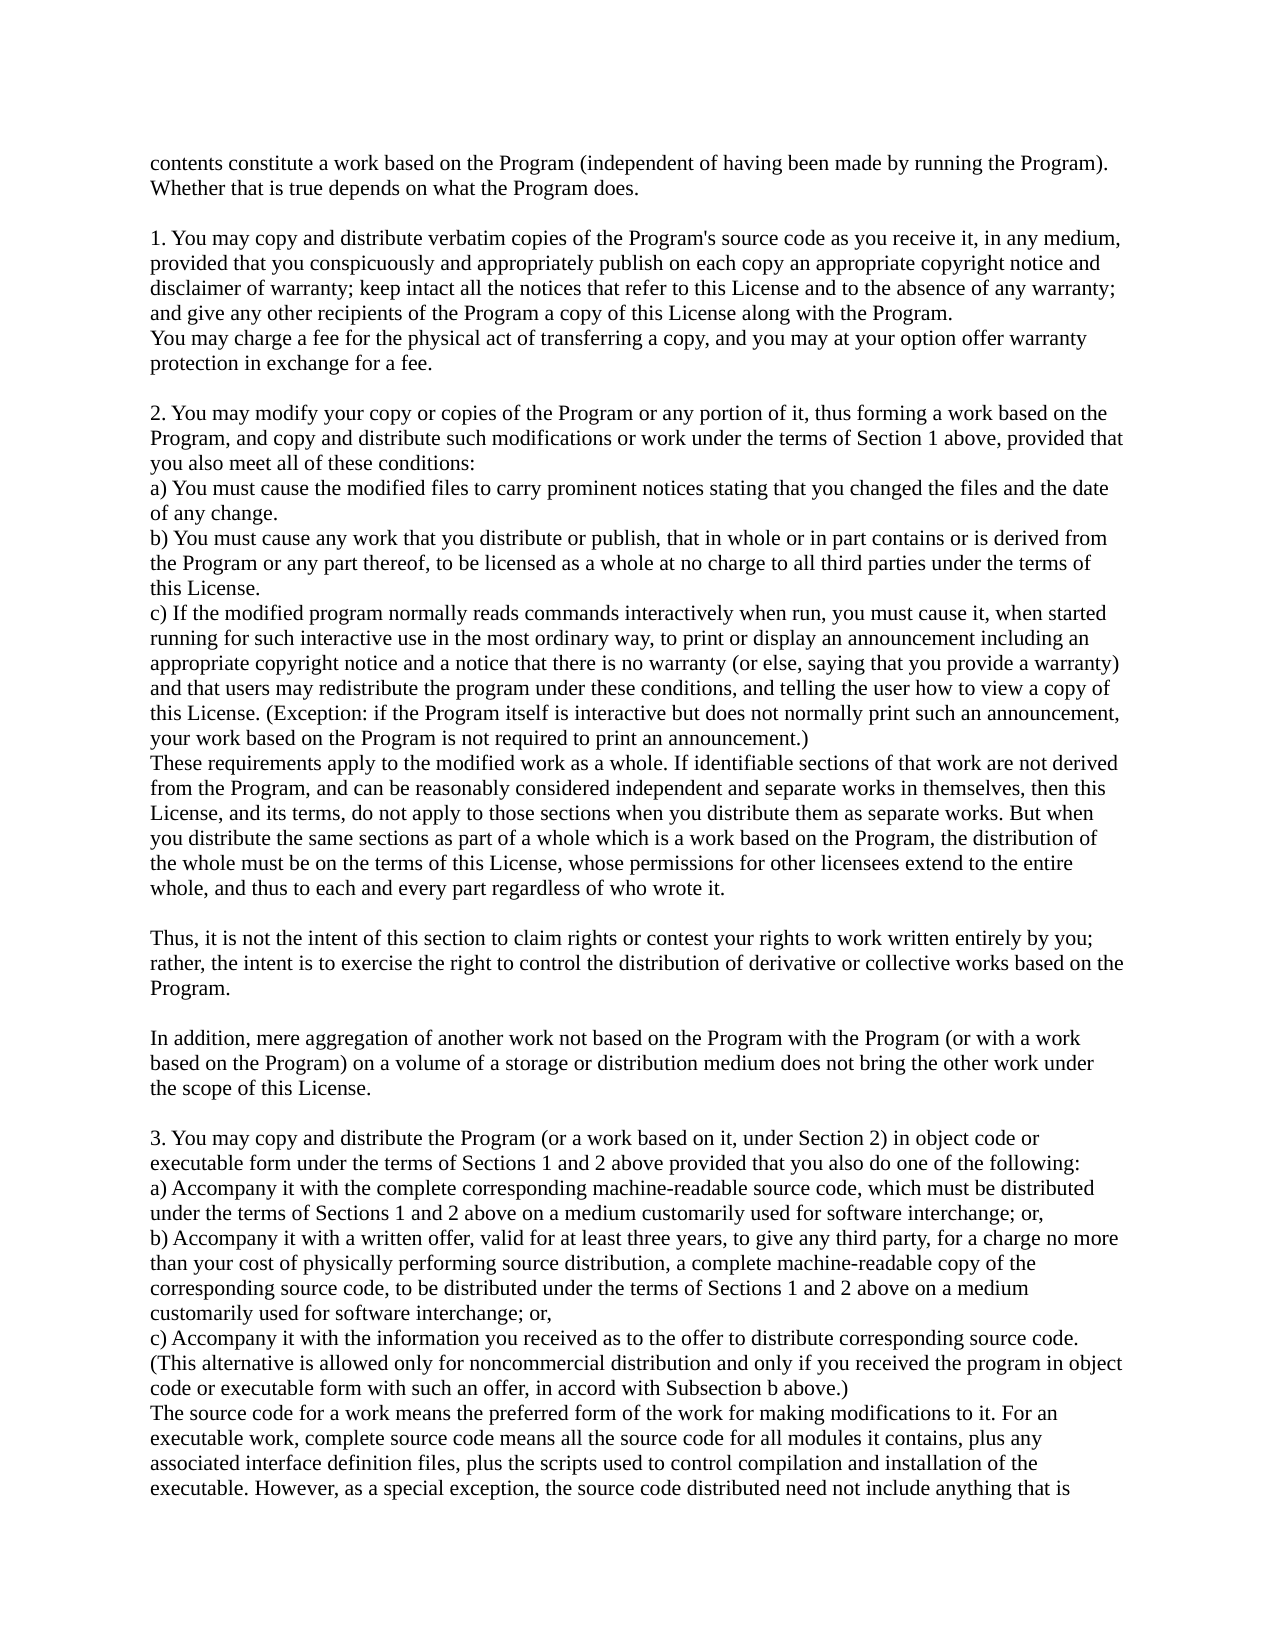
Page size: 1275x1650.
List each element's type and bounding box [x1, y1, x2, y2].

text [150, 150, 1125, 1500]
